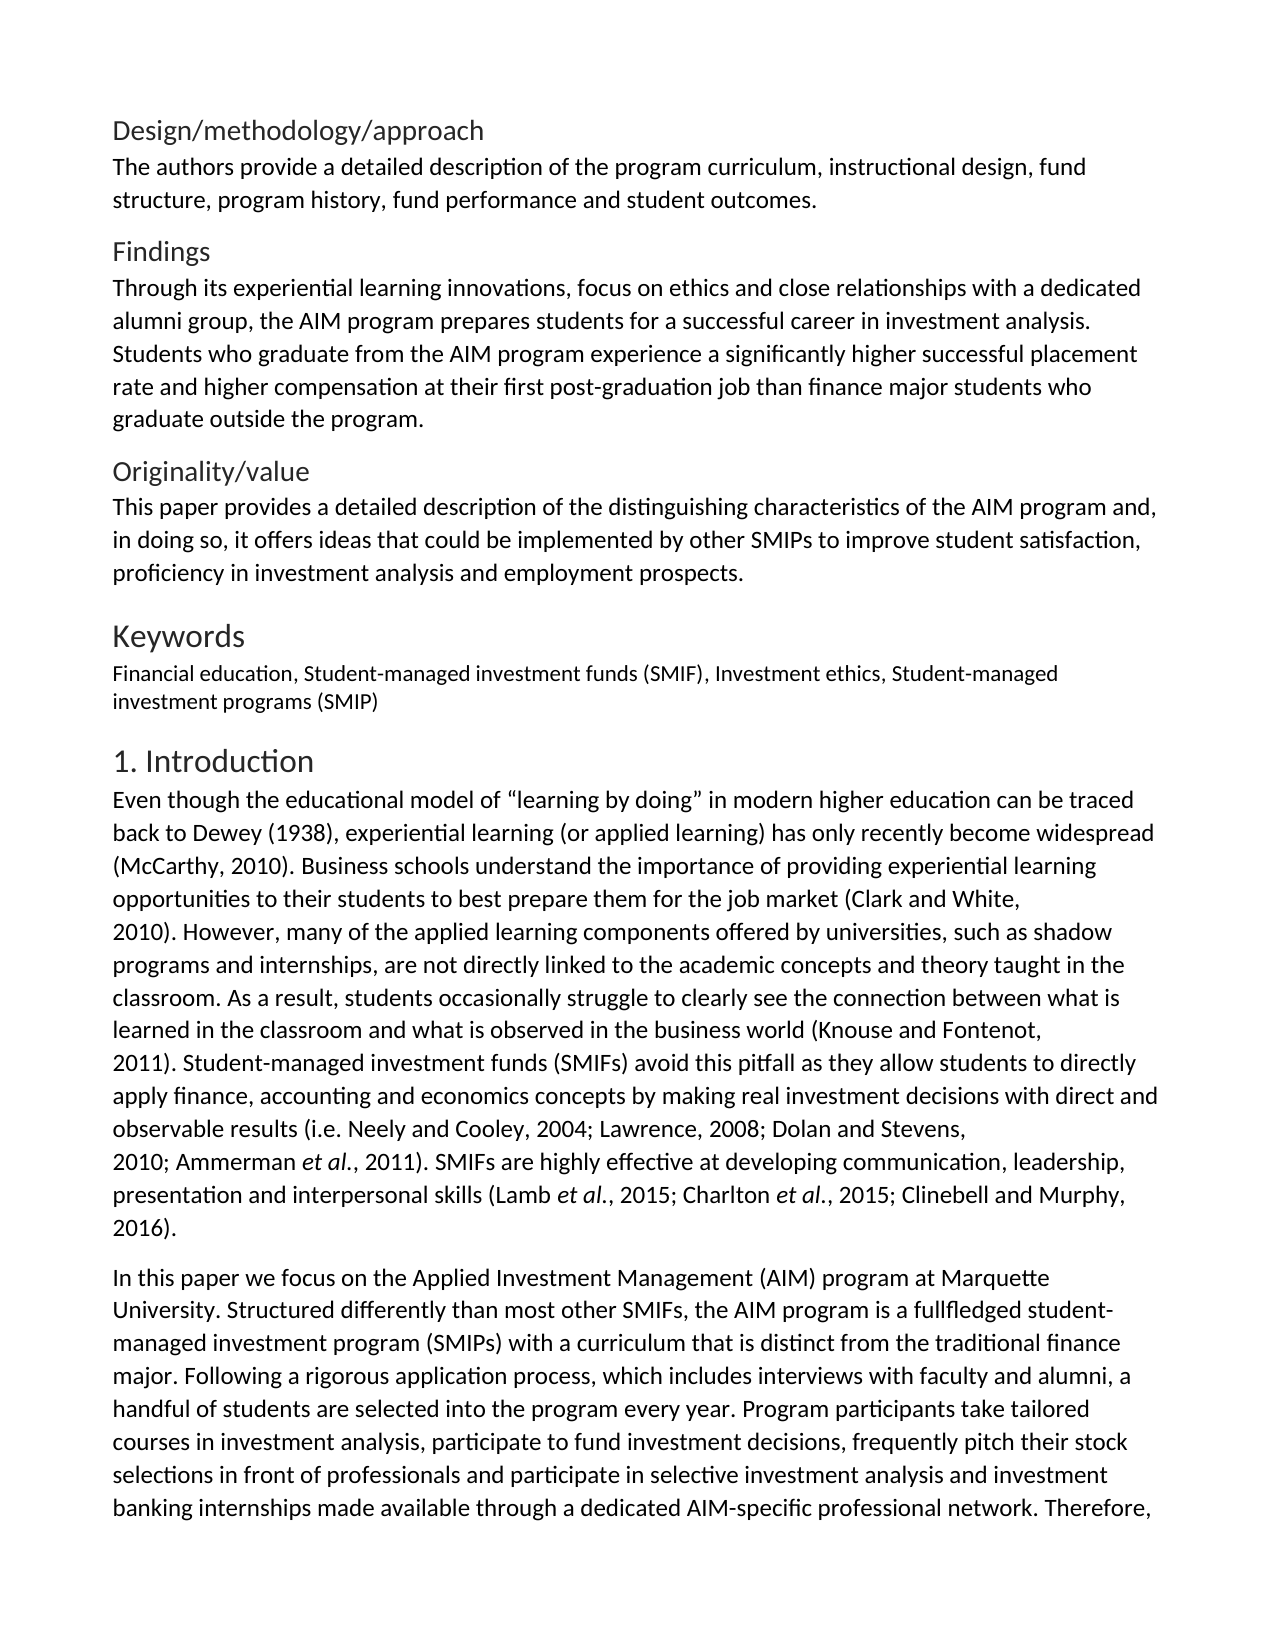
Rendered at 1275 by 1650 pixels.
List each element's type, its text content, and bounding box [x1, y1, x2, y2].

text This paper provides a detailed description of the distinguishing characteristics of the AIM program and, in doing so, it offers ideas that could be implemented by other SMIPs to improve student satisfaction, proficiency in investment analysis and employment prospects. [112, 492, 1162, 588]
subtitle Findings [112, 233, 1162, 269]
text Financial education, Student-managed investment funds (SMIF), Investment ethics, Student-managed investment programs (SMIP) [112, 659, 1162, 715]
subtitle Originality/value [112, 453, 1162, 489]
subtitle Keywords [112, 615, 1162, 656]
subtitle 1. Introduction [112, 740, 1162, 781]
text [112, 1262, 1162, 1523]
text Through its experiential learning innovations, focus on ethics and close relationships with a dedicated alumni group, the AIM program prepares students for a successful career in investment analysis. Students who graduate from the AIM program experience a significantly higher successful placement rate and higher compensation at their first post-graduation job than finance major students who graduate outside the program. [112, 272, 1162, 434]
text The authors provide a detailed description of the program curriculum, instructional design, fund structure, program history, fund performance and student outcomes. [112, 151, 1162, 214]
subtitle Design/methodology/approach [112, 112, 1162, 148]
text Even though the educational model of “learning by doing” in modern higher education can be traced back to Dewey (1938), experiential learning (or applied learning) has only recently become widespread (McCarthy, 2010). Business schools understand the importance of providing experiential learning opportunities to their students to best prepare them for the job market (Clark and White, 2010). However, many of the applied learning components offered by universities, such as shadow programs and internships, are not directly linked to the academic concepts and theory taught in the classroom. As a result, students occasionally struggle to clearly see the connection between what is learned in the classroom and what is observed in the business world (Knouse and Fontenot, 2011). Student-managed investment funds (SMIFs) avoid this pitfall as they allow students to directly apply finance, accounting and economics concepts by making real investment decisions with direct and observable results (i.e. Neely and Cooley, 2004; Lawrence, 2008; Dolan and Stevens, 2010; Ammerman et al., 2011). SMIFs are highly effective at developing communication, leadership, presentation and interpersonal skills (Lamb et al., 2015; Charlton et al., 2015; Clinebell and Murphy, 2016). [112, 784, 1162, 1243]
